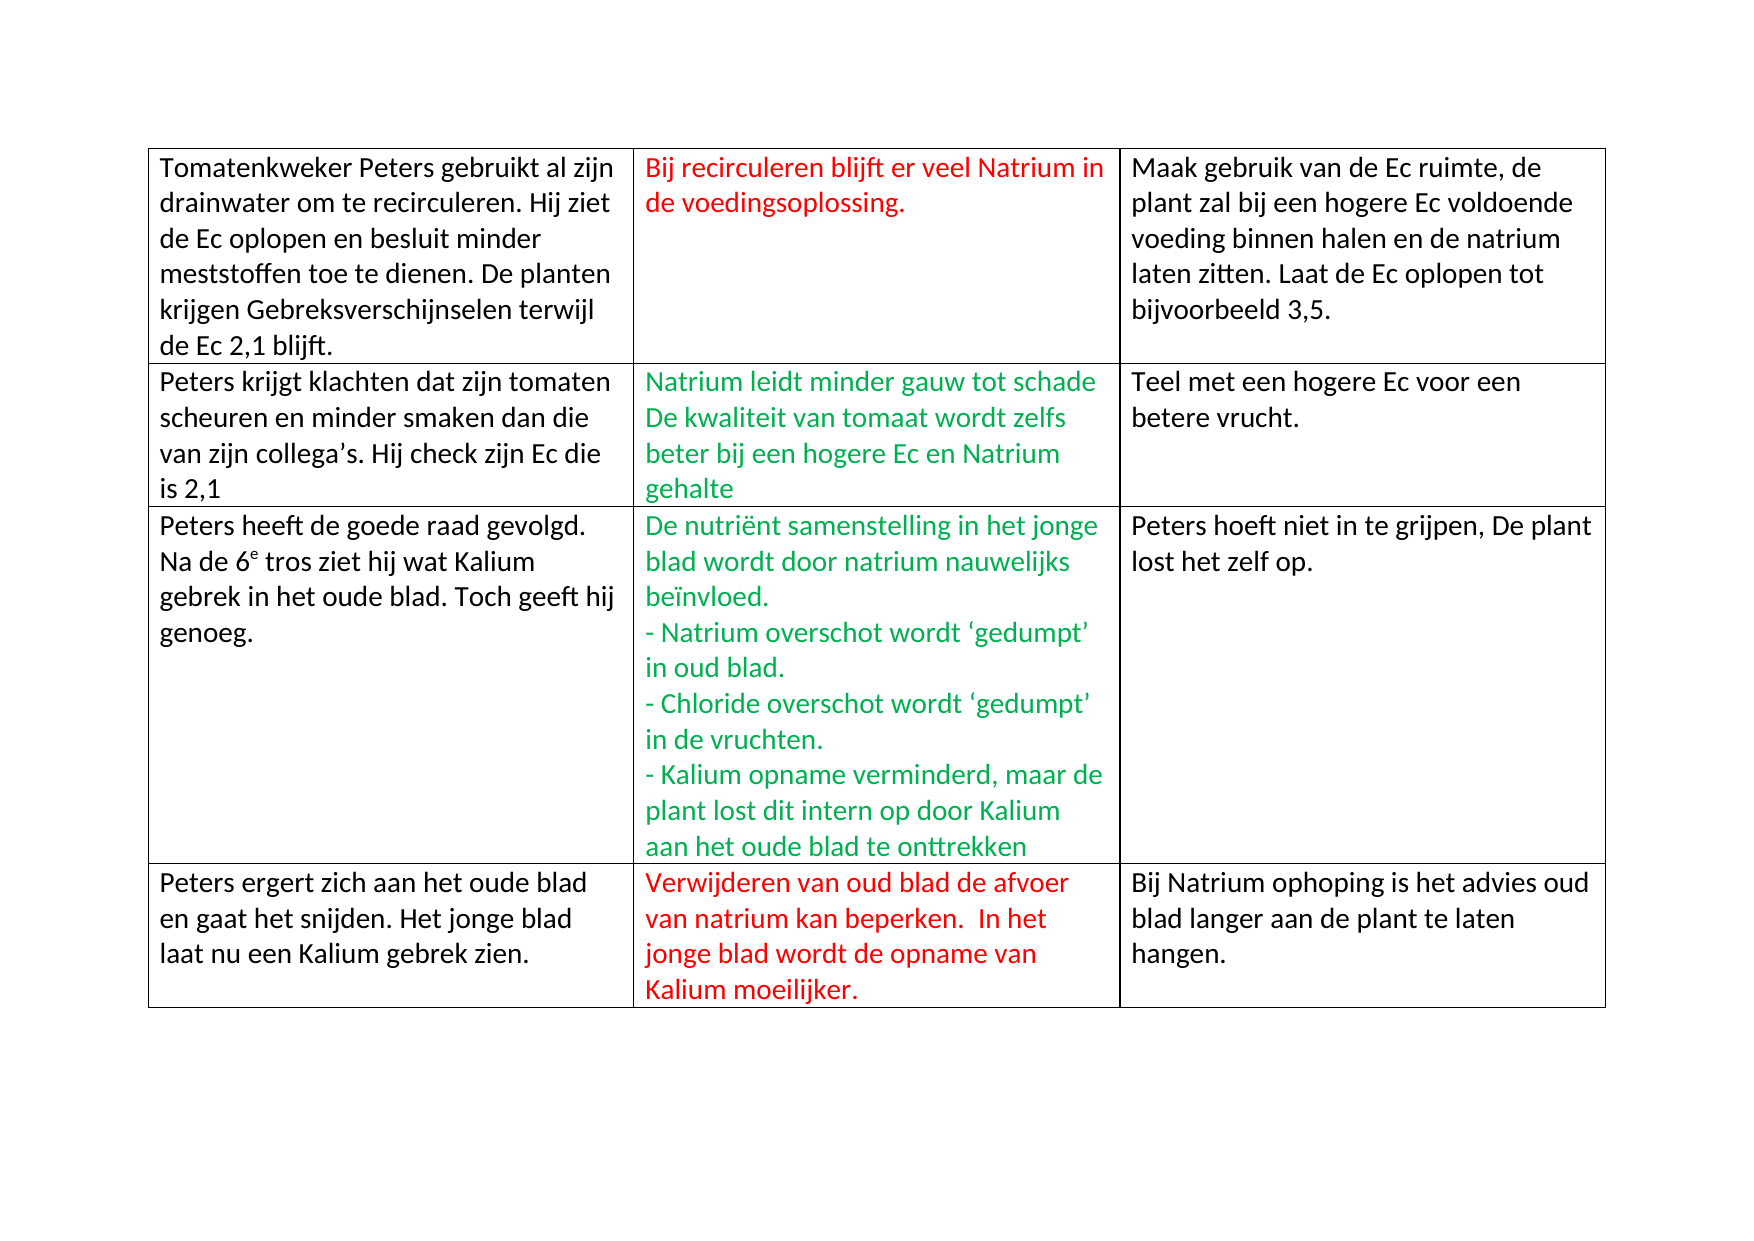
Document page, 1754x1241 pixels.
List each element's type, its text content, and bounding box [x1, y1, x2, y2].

table_cell Peters ergert zich aan het oude blad en gaat het snijden. Het jonge blad laat nu een Kalium gebrek zien. [149, 864, 633, 1007]
table_header Maak gebruik van de Ec ruimte, de plant zal bij een hogere Ec voldoende voeding binnen halen en de natrium laten zitten. Laat de Ec oplopen tot bijvoorbeeld 3,5. [1121, 149, 1605, 362]
table_cell Peters krijgt klachten dat zijn tomaten scheuren en minder smaken dan die van zijn collega’s. Hij check zijn Ec die is 2,1 [149, 364, 633, 506]
table_cell De nutriënt samenstelling in het jonge blad wordt door natrium nauwelijks beïnvloed. - Natrium overschot wordt ‘gedumpt’ in oud blad. - Chloride overschot wordt ‘gedumpt’ in de vruchten. - Kalium opname verminderd, maar de plant lost dit intern op door Kalium aan het oude blad te onttrekken [634, 507, 1119, 863]
table_cell Peters heeft de goede raad gevolgd. Na de 6e tros ziet hij wat Kalium gebrek in het oude blad. Toch geeft hij genoeg. [149, 507, 633, 863]
table_header Bij recirculeren blijft er veel Natrium in de voedingsoplossing. [634, 149, 1119, 362]
table_cell Natrium leidt minder gauw tot schade De kwaliteit van tomaat wordt zelfs beter bij een hogere Ec en Natrium gehalte [634, 364, 1119, 506]
table_cell Verwijderen van oud blad de afvoer van natrium kan beperken. In het jonge blad wordt de opname van Kalium moeilijker. [634, 864, 1119, 1007]
table_header Tomatenkweker Peters gebruikt al zijn drainwater om te recirculeren. Hij ziet de Ec oplopen en besluit minder meststoffen toe te dienen. De planten krijgen Gebreksverschijnselen terwijl de Ec 2,1 blijft. [149, 149, 633, 362]
table_cell Teel met een hogere Ec voor een betere vrucht. [1121, 364, 1605, 506]
table_cell Peters hoeft niet in te grijpen, De plant lost het zelf op. [1121, 507, 1605, 863]
table_cell Bij Natrium ophoping is het advies oud blad langer aan de plant te laten hangen. [1121, 864, 1605, 1007]
